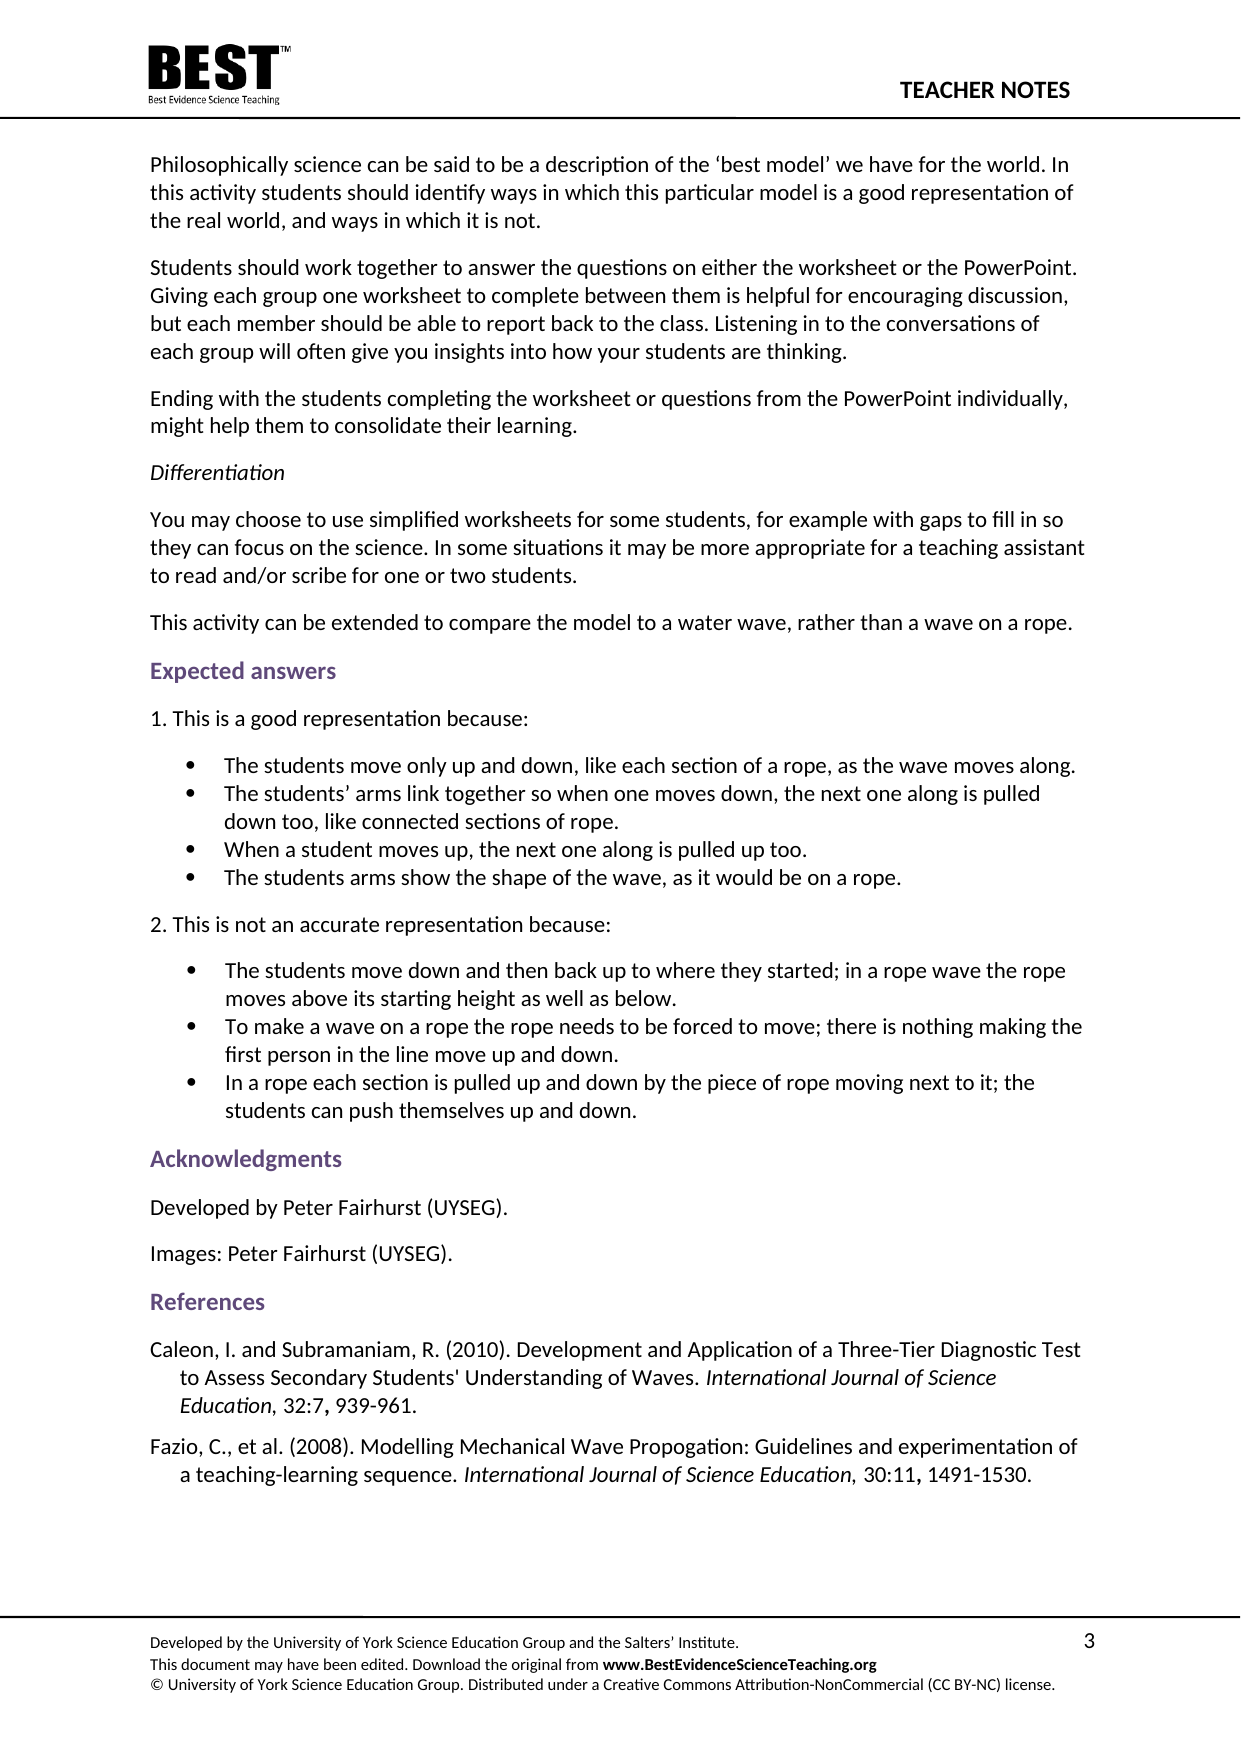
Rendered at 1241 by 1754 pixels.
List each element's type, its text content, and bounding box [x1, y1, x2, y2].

list The students’ arms link together so when one moves down, the next one along is pulled down too, like connected sections of rope. [186, 779, 1090, 835]
text You may choose to use simplified worksheets for some students, for example with gaps to fill in so they can focus on the science. In some situations it may be more appropriate for a teaching assistant to read and/or scribe for one or two students. [150, 505, 1090, 589]
text Differentiation [150, 458, 1090, 486]
text Students should work together to answer the questions on either the worksheet or the PowerPoint. Giving each group one worksheet to complete between them is helpful for encouraging discussion, but each member should be able to report back to the class. Listening in to the conversations of each group will often give you insights into how your students are thinking. [150, 253, 1090, 365]
text Ending with the students completing the worksheet or questions from the PowerPoint individually, might help them to consolidate their learning. [150, 384, 1090, 440]
text Fazio, C., et al. (2008). Modelling Mechanical Wave Propogation: Guidelines and experimentation of a teaching-learning sequence. International Journal of Science Education, 30:11, 1491-1530. [150, 1432, 1090, 1488]
text Philosophically science can be said to be a description of the ‘best model’ we have for the world. In this activity students should identify ways in which this particular model is a good representation of the real world, and ways in which it is not. [150, 150, 1090, 234]
list In a rope each section is pulled up and down by the piece of rope moving next to it; the students can push themselves up and down. [187, 1068, 1090, 1124]
text 2. This is not an accurate representation because: [150, 910, 1090, 938]
text Acknowledgments [150, 1143, 1090, 1174]
text This activity can be extended to compare the model to a water wave, rather than a wave on a rope. [150, 608, 1090, 636]
list The students move down and then back up to where they started; in a rope wave the rope moves above its starting height as well as below. [187, 956, 1090, 1012]
list The students arms show the shape of the wave, as it would be on a rope. [186, 863, 1090, 891]
text Images: Peter Fairhurst (UYSEG). [150, 1239, 1090, 1267]
list The students move only up and down, like each section of a rope, as the wave moves along. [186, 751, 1090, 779]
text Developed by Peter Fairhurst (UYSEG). [150, 1193, 1090, 1221]
list When a student moves up, the next one along is pulled up too. [186, 835, 1090, 863]
text References [150, 1286, 1090, 1317]
picture [148, 44, 291, 105]
list To make a wave on a rope the rope needs to be forced to move; there is nothing making the first person in the line move up and down. [187, 1012, 1090, 1068]
text 1. This is a good representation because: [150, 704, 1090, 732]
text Caleon, I. and Subramaniam, R. (2010). Development and Application of a Three-Tier Diagnostic Test to Assess Secondary Students' Understanding of Waves. International Journal of Science Education, 32:7, 939-961. [150, 1335, 1090, 1419]
text Expected answers [150, 655, 1090, 685]
